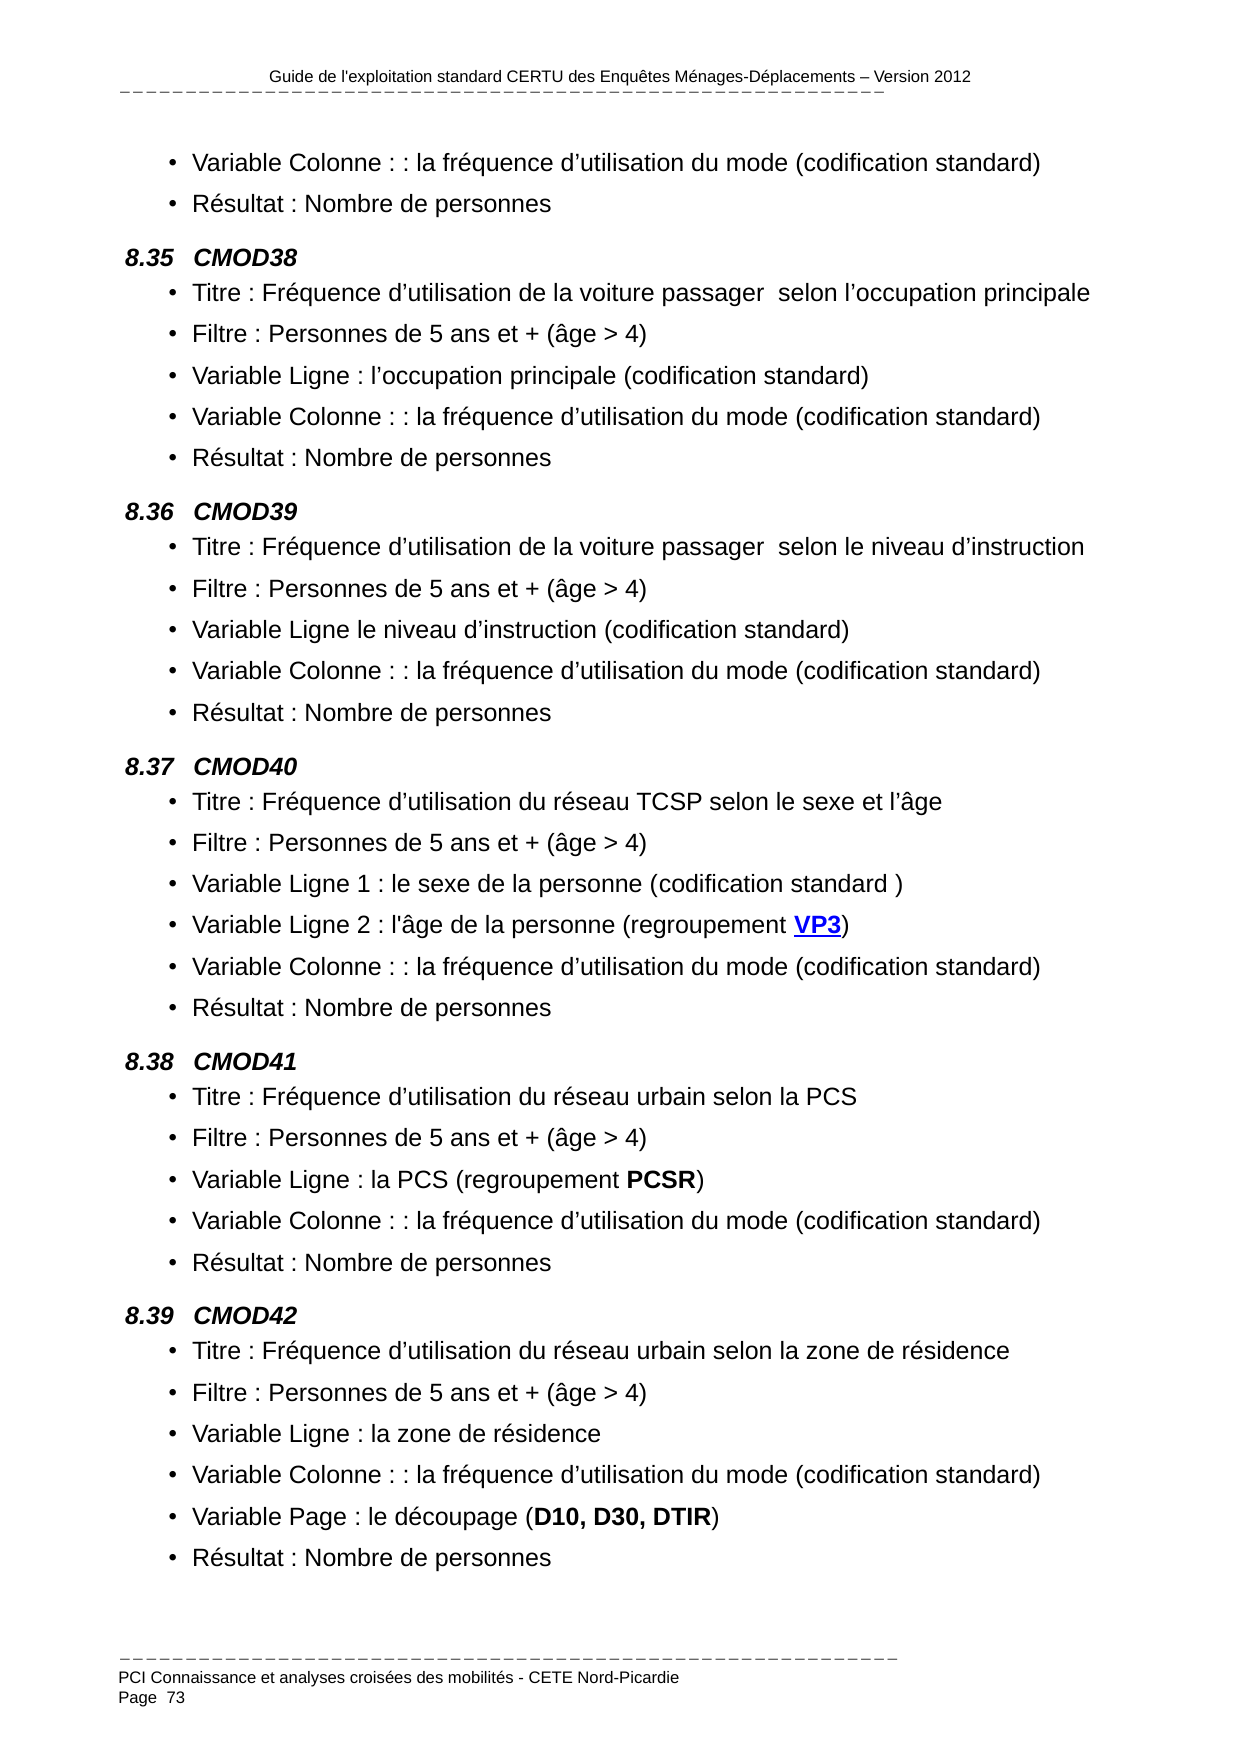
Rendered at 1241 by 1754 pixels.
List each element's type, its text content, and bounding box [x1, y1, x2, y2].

list Variable Colonne : : la fréquence d’utilisation du mode (codification standard) [168, 148, 1122, 177]
subtitle CMOD42 [118, 1301, 1122, 1330]
list Filtre : Personnes de 5 ans et + (âge > 4) [168, 573, 1122, 602]
list Variable Colonne : : la fréquence d’utilisation du mode (codification standard) [168, 1460, 1122, 1489]
list Variable Ligne 2 : l'âge de la personne (regroupement VP3) [168, 911, 1122, 939]
list Variable Colonne : : la fréquence d’utilisation du mode (codification standard) [168, 402, 1122, 431]
list Variable Ligne : l’occupation principale (codification standard) [168, 361, 1122, 389]
list Résultat : Nombre de personnes [168, 443, 1122, 472]
list Variable Ligne le niveau d’instruction (codification standard) [168, 615, 1122, 644]
list Filtre : Personnes de 5 ans et + (âge > 4) [168, 1123, 1122, 1152]
list Titre : Fréquence d’utilisation du réseau urbain selon la PCS [168, 1082, 1122, 1111]
list Variable Page : le découpage (D10, D30, DTIR) [168, 1502, 1122, 1531]
list Filtre : Personnes de 5 ans et + (âge > 4) [168, 828, 1122, 857]
list Titre : Fréquence d’utilisation du réseau TCSP selon le sexe et l’âge [168, 786, 1122, 815]
subtitle CMOD39 [118, 497, 1122, 526]
list Variable Colonne : : la fréquence d’utilisation du mode (codification standard) [168, 656, 1122, 685]
subtitle CMOD40 [118, 751, 1122, 780]
list Variable Colonne : : la fréquence d’utilisation du mode (codification standard) [168, 952, 1122, 981]
list Résultat : Nombre de personnes [168, 1247, 1122, 1276]
list Titre : Fréquence d’utilisation de la voiture passager selon l’occupation principale [168, 278, 1122, 307]
list Titre : Fréquence d’utilisation du réseau urbain selon la zone de résidence [168, 1336, 1122, 1365]
subtitle CMOD38 [118, 243, 1122, 272]
list Résultat : Nombre de personnes [168, 1543, 1122, 1572]
list Variable Ligne : la zone de résidence [168, 1419, 1122, 1448]
list Filtre : Personnes de 5 ans et + (âge > 4) [168, 319, 1122, 348]
list Variable Ligne 1 : le sexe de la personne (codification standard ) [168, 869, 1122, 898]
list Titre : Fréquence d’utilisation de la voiture passager selon le niveau d’instruction [168, 532, 1122, 561]
list Variable Colonne : : la fréquence d’utilisation du mode (codification standard) [168, 1206, 1122, 1235]
list Résultat : Nombre de personnes [168, 698, 1122, 726]
list Résultat : Nombre de personnes [168, 993, 1122, 1022]
subtitle CMOD41 [118, 1047, 1122, 1076]
list Filtre : Personnes de 5 ans et + (âge > 4) [168, 1378, 1122, 1407]
list Résultat : Nombre de personnes [168, 189, 1122, 218]
list Variable Ligne : la PCS (regroupement PCSR) [168, 1165, 1122, 1194]
